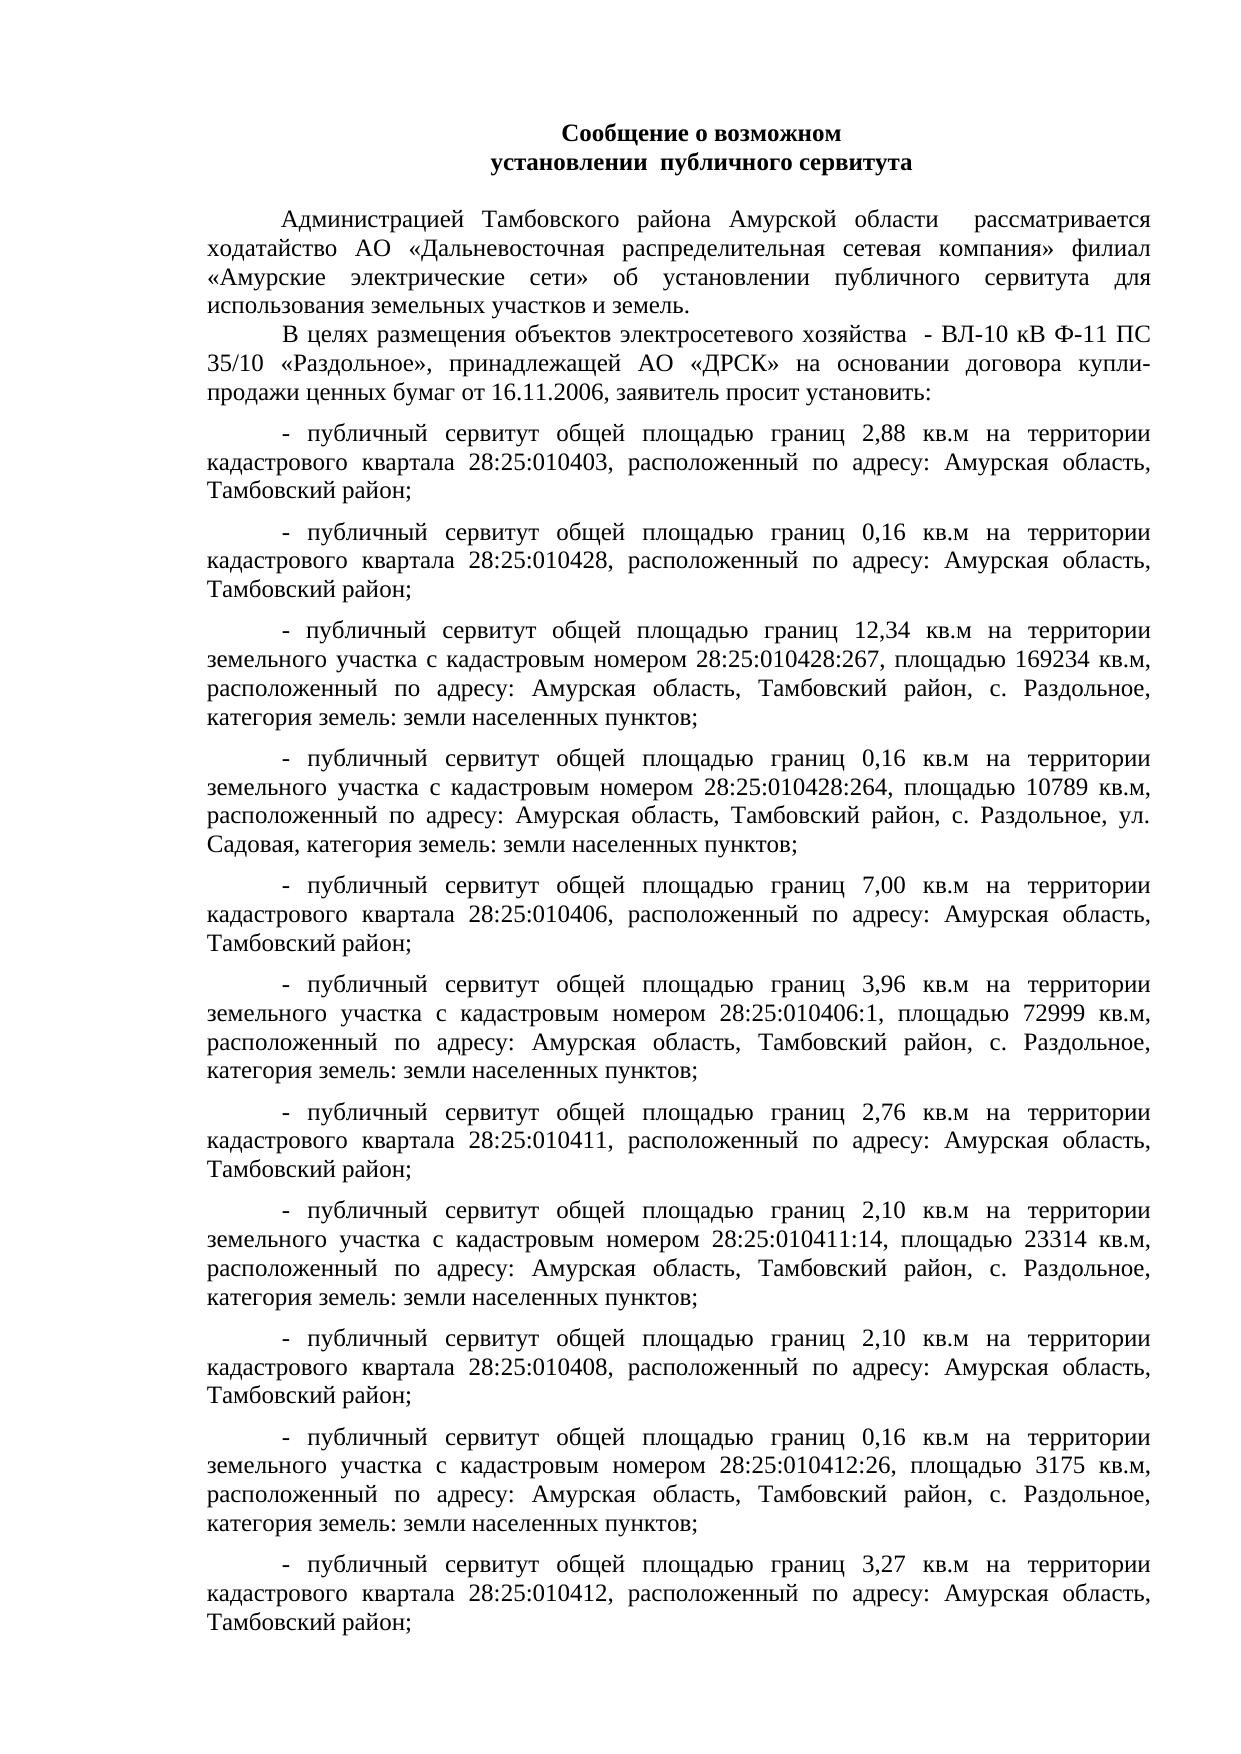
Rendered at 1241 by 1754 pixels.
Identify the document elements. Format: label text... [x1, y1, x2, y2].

text - публичный сервитут общей площадью границ 12,34 кв.м на территории земельного участка с кадастровым номером 28:25:010428:267, площадью 169234 кв.м, расположенный по адресу: Амурская область, Тамбовский район, с. Раздольное, категория земель: земли населенных пунктов; [207, 616, 1152, 731]
text - публичный сервитут общей площадью границ 3,96 кв.м на территории земельного участка с кадастровым номером 28:25:010406:1, площадью 72999 кв.м, расположенный по адресу: Амурская область, Тамбовский район, с. Раздольное, категория земель: земли населенных пунктов; [207, 969, 1152, 1084]
text - публичный сервитут общей площадью границ 2,10 кв.м на территории земельного участка с кадастровым номером 28:25:010411:14, площадью 23314 кв.м, расположенный по адресу: Амурская область, Тамбовский район, с. Раздольное, категория земель: земли населенных пунктов; [207, 1196, 1152, 1311]
text Сообщение о возможном [177, 118, 1152, 147]
text - публичный сервитут общей площадью границ 0,16 кв.м на территории земельного участка с кадастровым номером 28:25:010428:264, площадью 10789 кв.м, расположенный по адресу: Амурская область, Тамбовский район, с. Раздольное, ул. Садовая, категория земель: земли населенных пунктов; [207, 743, 1152, 858]
text - публичный сервитут общей площадью границ 0,16 кв.м на территории земельного участка с кадастровым номером 28:25:010412:26, площадью 3175 кв.м, расположенный по адресу: Амурская область, Тамбовский район, с. Раздольное, категория земель: земли населенных пунктов; [207, 1422, 1152, 1537]
text - публичный сервитут общей площадью границ 7,00 кв.м на территории кадастрового квартала 28:25:010406, расположенный по адресу: Амурская область, Тамбовский район; [207, 871, 1152, 957]
text - публичный сервитут общей площадью границ 2,88 кв.м на территории кадастрового квартала 28:25:010403, расположенный по адресу: Амурская область, Тамбовский район; [207, 418, 1152, 504]
text - публичный сервитут общей площадью границ 2,10 кв.м на территории кадастрового квартала 28:25:010408, расположенный по адресу: Амурская область, Тамбовский район; [207, 1323, 1152, 1409]
text установлении публичного сервитута [177, 147, 1152, 176]
text - публичный сервитут общей площадью границ 0,16 кв.м на территории кадастрового квартала 28:25:010428, расположенный по адресу: Амурская область, Тамбовский район; [207, 517, 1152, 603]
text Администрацией Тамбовского района Амурской области рассматривается ходатайство АО «Дальневосточная распределительная сетевая компания» филиал «Амурские электрические сети» об установлении публичного сервитута для использования земельных участков и земель. [207, 204, 1152, 319]
text - публичный сервитут общей площадью границ 2,76 кв.м на территории кадастрового квартала 28:25:010411, расположенный по адресу: Амурская область, Тамбовский район; [207, 1097, 1152, 1183]
text - публичный сервитут общей площадью границ 3,27 кв.м на территории кадастрового квартала 28:25:010412, расположенный по адресу: Амурская область, Тамбовский район; [207, 1549, 1152, 1636]
text В целях размещения объектов электросетевого хозяйства - ВЛ-10 кВ Ф-11 ПС 35/10 «Раздольное», принадлежащей АО «ДРСК» на основании договора купли-продажи ценных бумаг от 16.11.2006, заявитель просит установить: [207, 319, 1152, 406]
